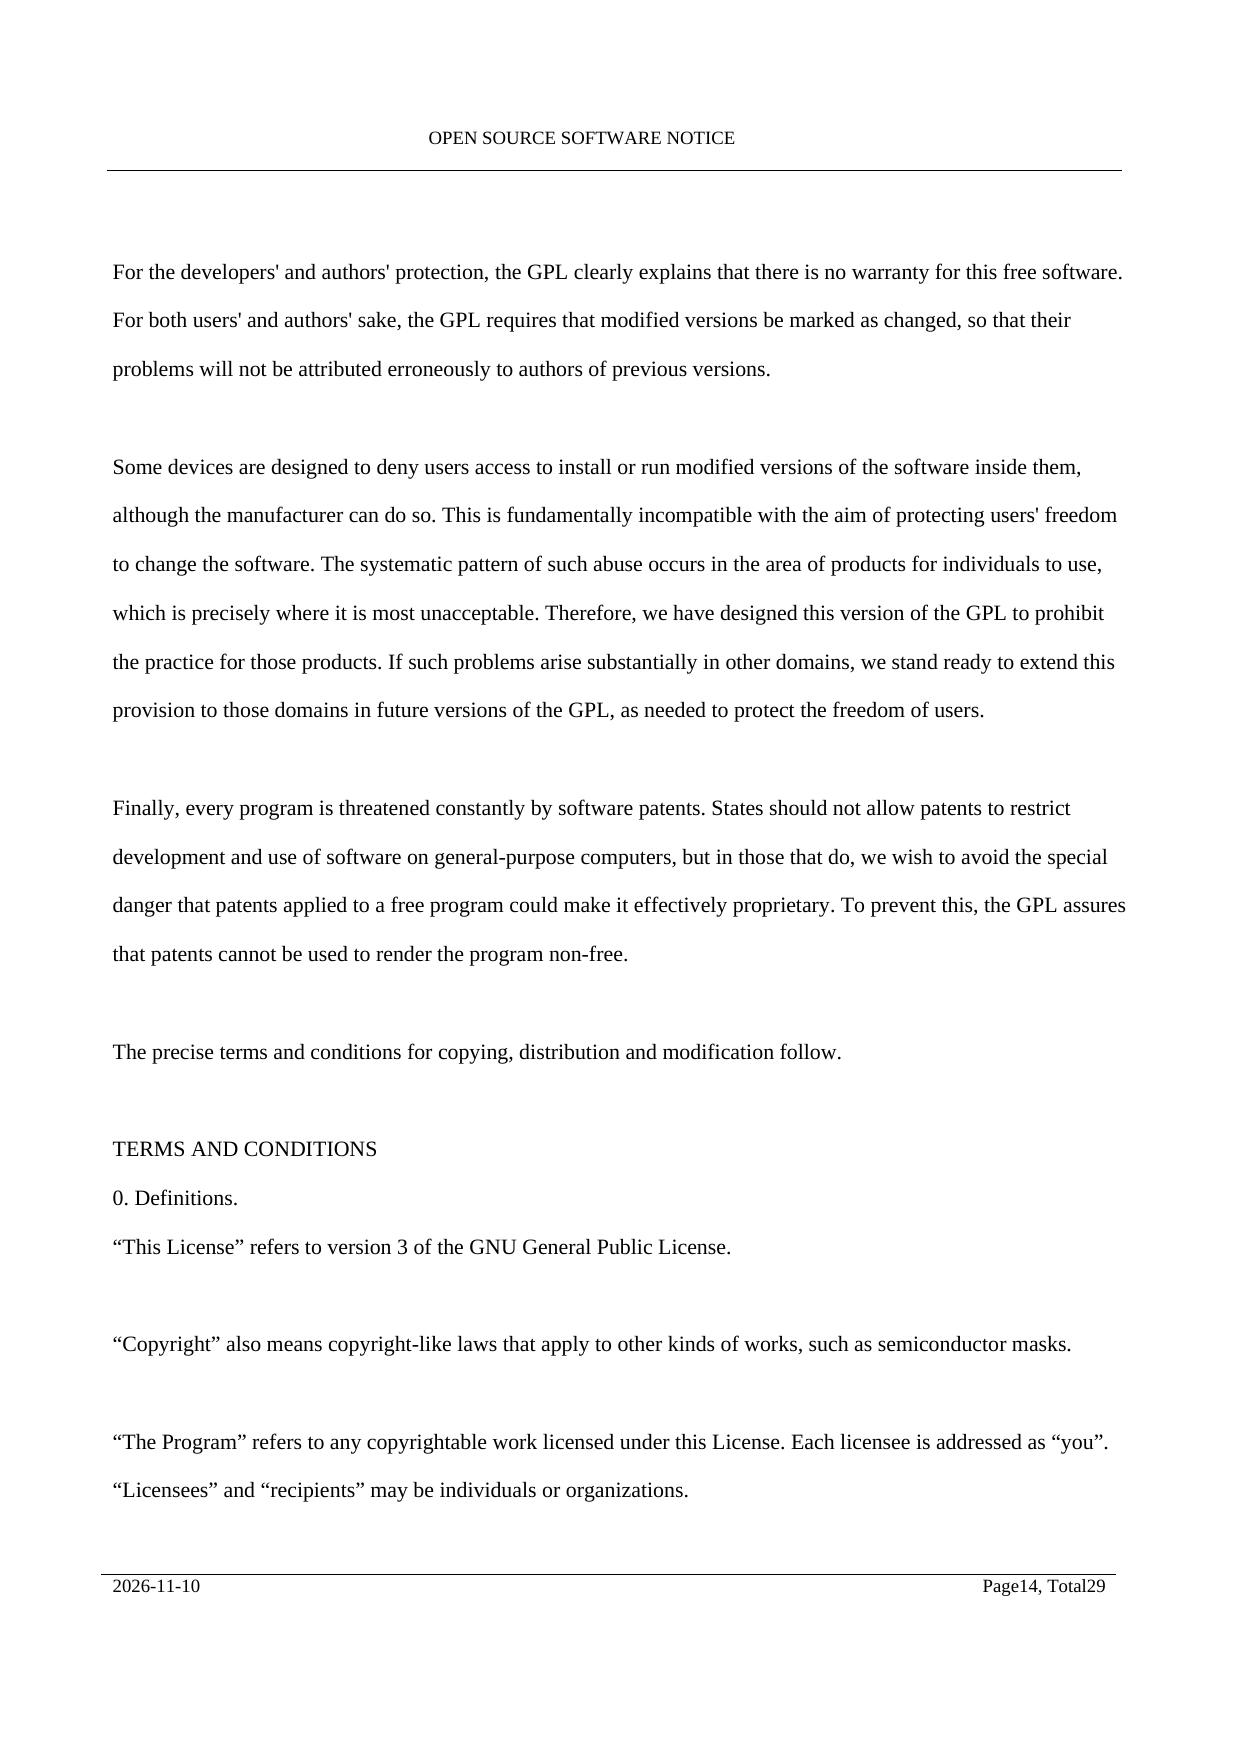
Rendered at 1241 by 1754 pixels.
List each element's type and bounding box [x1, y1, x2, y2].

text [112, 206, 1128, 1506]
